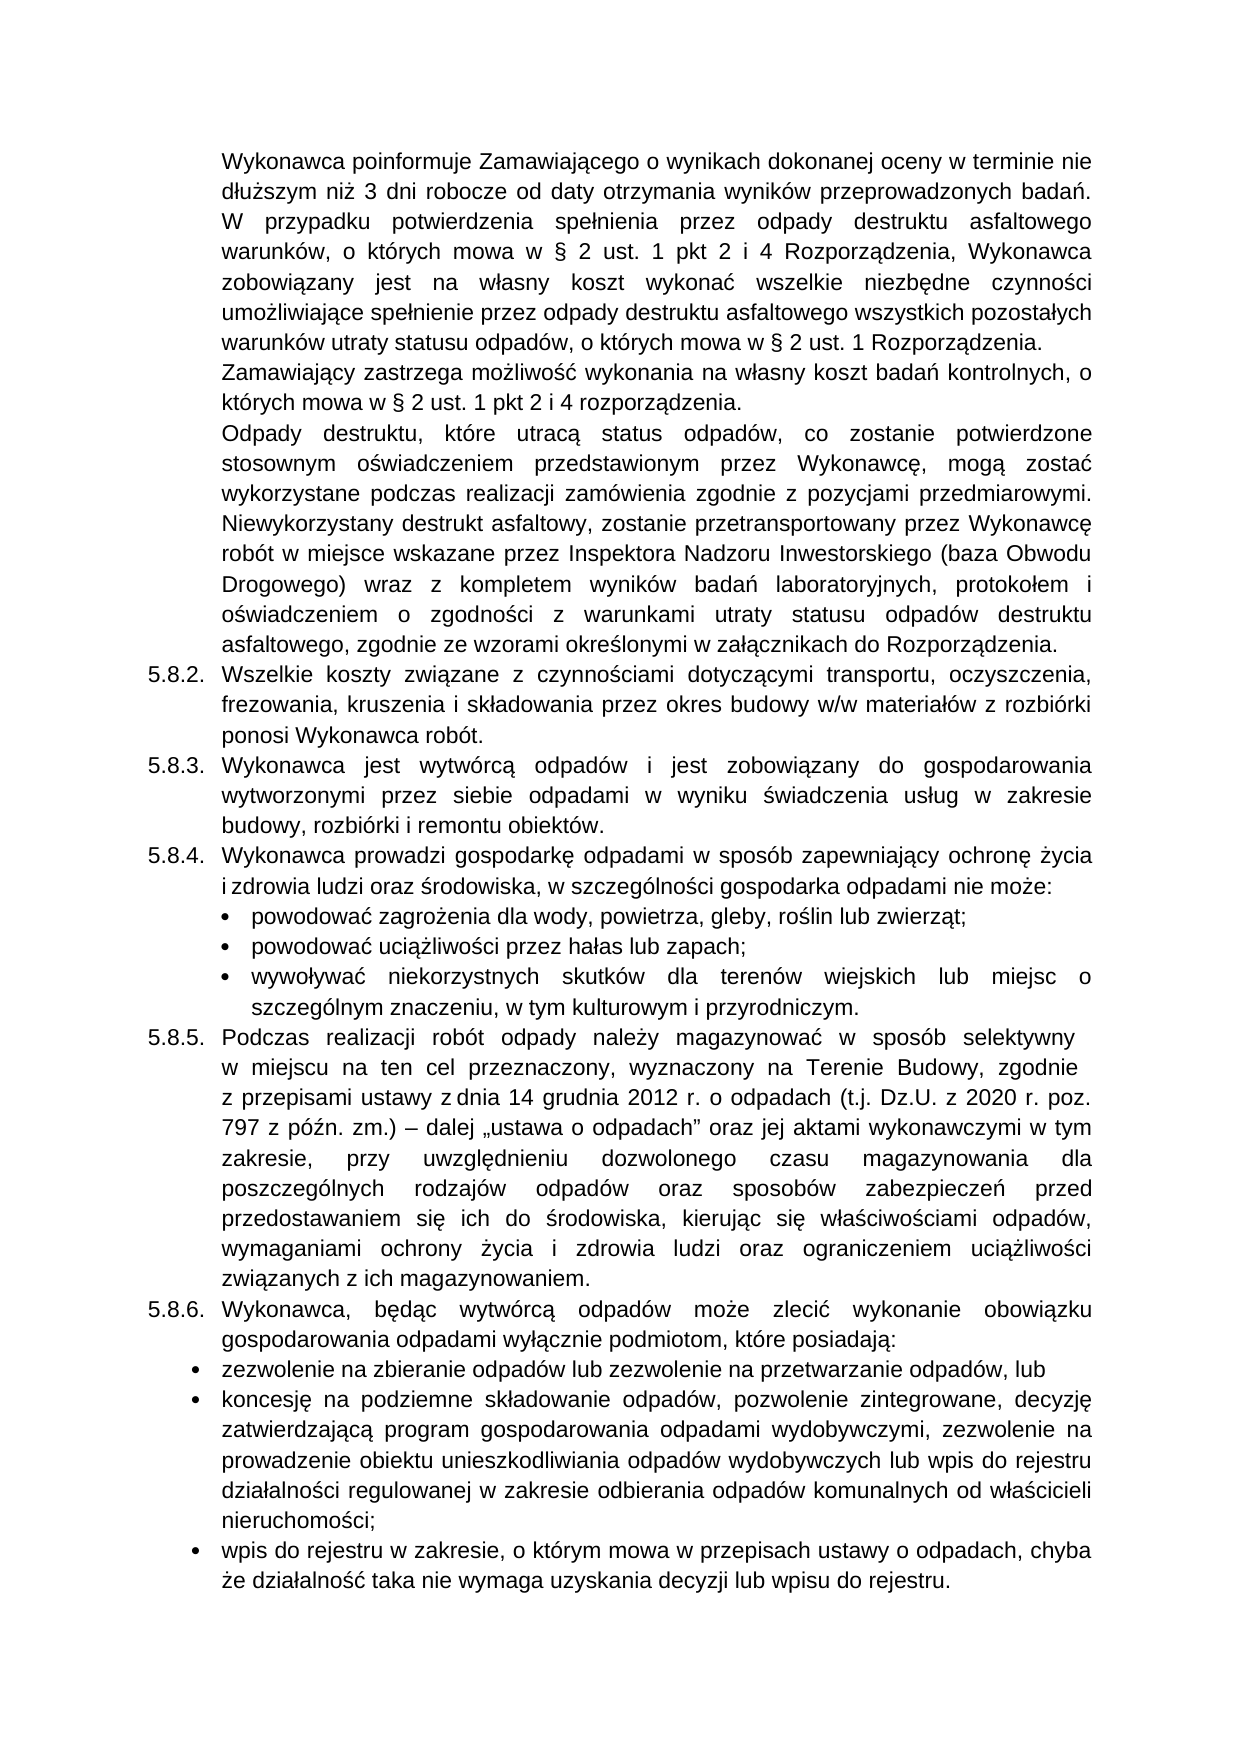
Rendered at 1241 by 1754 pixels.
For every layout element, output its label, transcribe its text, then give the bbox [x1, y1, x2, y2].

list powodować zagrożenia dla wody, powietrza, gleby, roślin lub zwierząt; [221, 903, 1093, 929]
text Odpady destruktu, które utracą status odpadów, co zostanie potwierdzone stosownym oświadczeniem przedstawionym przez Wykonawcę, mogą zostać wykorzystane podczas realizacji zamówienia zgodnie z pozycjami przedmiarowymi. Niewykorzystany destrukt asfaltowy, zostanie przetransportowany przez Wykonawcę robót w miejsce wskazane przez Inspektora Nadzoru Inwestorskiego (baza Obwodu Drogowego) wraz z kompletem wyników badań laboratoryjnych, protokołem i oświadczeniem o zgodności z warunkami utraty statusu odpadów destruktu asfaltowego, zgodnie ze wzorami określonymi w załącznikach do Rozporządzenia. [221, 419, 1093, 657]
list wywoływać niekorzystnych skutków dla terenów wiejskich lub miejsc o szczególnym znaczeniu, w tym kulturowym i przyrodniczym. [221, 963, 1093, 1020]
list Wykonawca, będąc wytwórcą odpadów może zlecić wykonanie obowiązku gospodarowania odpadami wyłącznie podmiotom, które posiadają: [148, 1296, 1093, 1352]
list Wykonawca jest wytwórcą odpadów i jest zobowiązany do gospodarowania wytworzonymi przez siebie odpadami w wyniku świadczenia usług w zakresie budowy, rozbiórki i remontu obiektów. [148, 752, 1093, 838]
list zezwolenie na zbieranie odpadów lub zezwolenie na przetwarzanie odpadów, lub [192, 1356, 1093, 1382]
text Zamawiający zastrzega możliwość wykonania na własny koszt badań kontrolnych, o których mowa w § 2 ust. 1 pkt 2 i 4 rozporządzenia. [221, 359, 1093, 416]
list koncesję na podziemne składowanie odpadów, pozwolenie zintegrowane, decyzję zatwierdzającą program gospodarowania odpadami wydobywczymi, zezwolenie na prowadzenie obiektu unieszkodliwiania odpadów wydobywczych lub wpis do rejestru działalności regulowanej w zakresie odbierania odpadów komunalnych od właścicieli nieruchomości; [192, 1386, 1093, 1533]
list Wszelkie koszty związane z czynnościami dotyczącymi transportu, oczyszczenia, frezowania, kruszenia i składowania przez okres budowy w/w materiałów z rozbiórki ponosi Wykonawca robót. [148, 661, 1093, 748]
list Podczas realizacji robót odpady należy magazynować w sposób selektywny w miejscu na ten cel przeznaczony, wyznaczony na Terenie Budowy, zgodnie z przepisami ustawy z dnia 14 grudnia 2012 r. o odpadach (t.j. Dz.U. z 2020 r. poz. 797 z późn. zm.) – dalej „ustawa o odpadach” oraz jej aktami wykonawczymi w tym zakresie, przy uwzględnieniu dozwolonego czasu magazynowania dla poszczególnych rodzajów odpadów oraz sposobów zabezpieczeń przed przedostawaniem się ich do środowiska, kierując się właściwościami odpadów, wymaganiami ochrony życia i zdrowia ludzi oraz ograniczeniem uciążliwości związanych z ich magazynowaniem. [148, 1024, 1093, 1292]
list Wykonawca prowadzi gospodarkę odpadami w sposób zapewniający ochronę życia i zdrowia ludzi oraz środowiska, w szczególności gospodarka odpadami nie może: [148, 842, 1093, 899]
list wpis do rejestru w zakresie, o którym mowa w przepisach ustawy o odpadach, chyba że działalność taka nie wymaga uzyskania decyzji lub wpisu do rejestru. [192, 1537, 1093, 1594]
list powodować uciążliwości przez hałas lub zapach; [221, 933, 1093, 959]
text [221, 148, 1093, 355]
